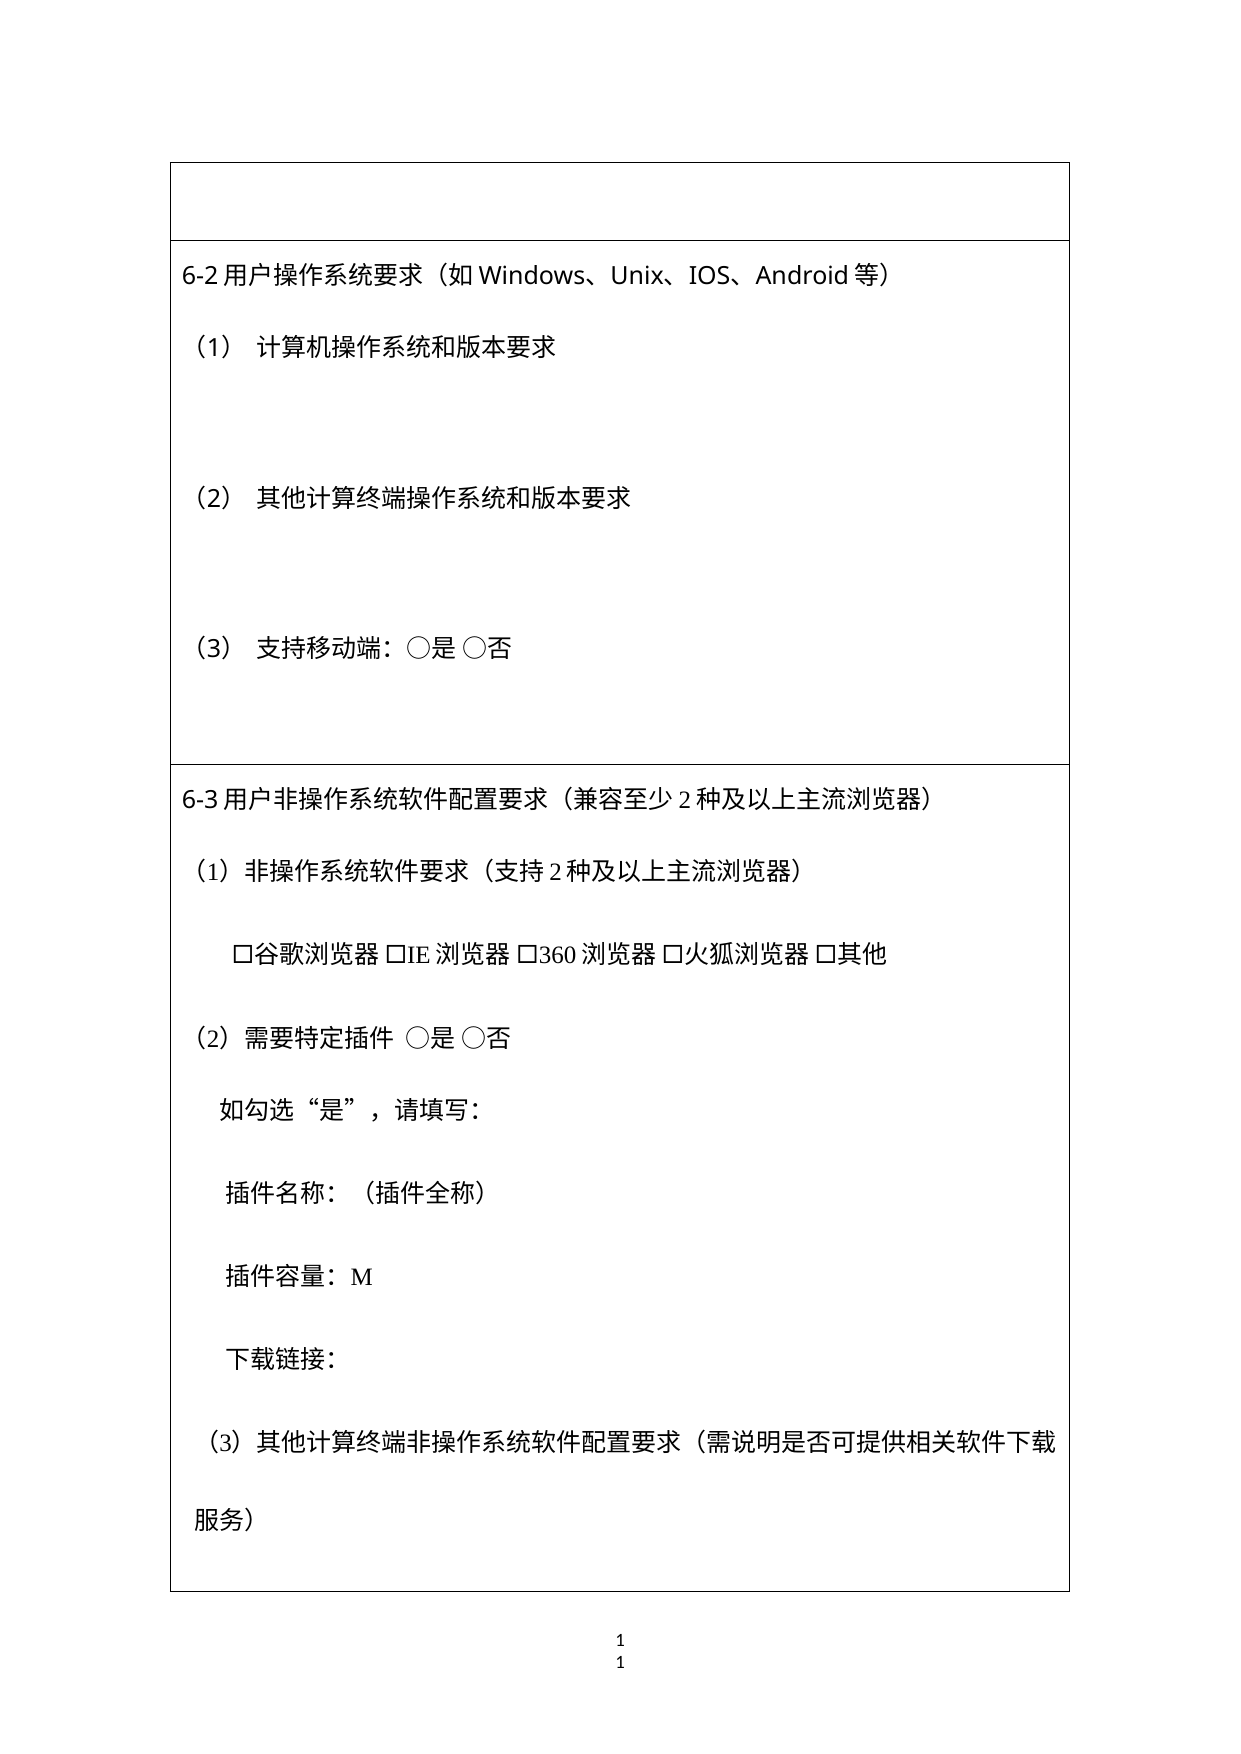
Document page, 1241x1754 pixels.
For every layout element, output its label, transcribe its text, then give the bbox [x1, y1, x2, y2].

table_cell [171, 765, 1069, 1591]
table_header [171, 163, 1069, 240]
table_cell 6-2用户操作系统要求（如Windows、Unix、IOS、Android等） 计算机操作系统和版本要求 其他计算终端操作系统和版本要求 支持移动端：○是 ○否 [171, 241, 1069, 764]
